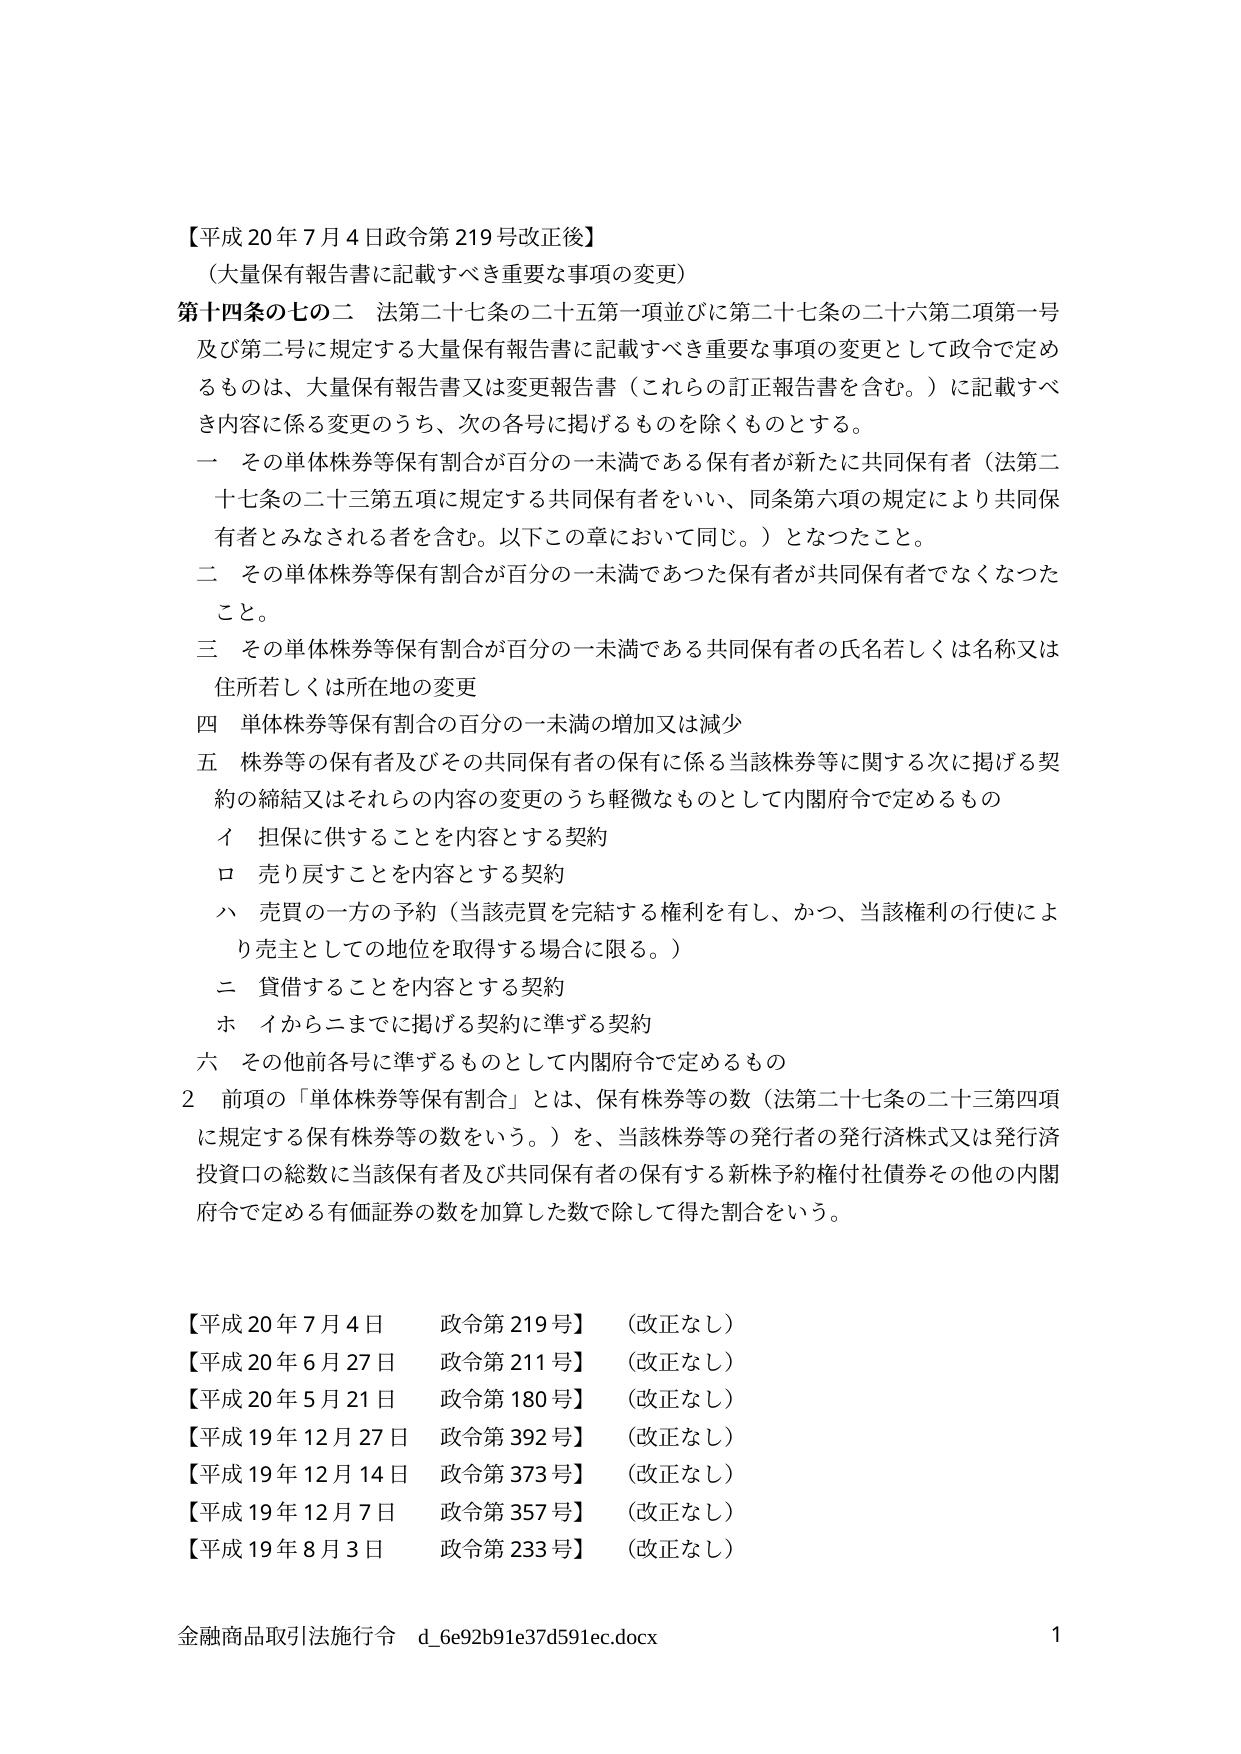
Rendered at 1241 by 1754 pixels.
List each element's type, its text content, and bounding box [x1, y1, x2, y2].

text ホ イからニまでに掲げる契約に準ずる契約 [215, 1004, 1063, 1042]
text 二 その単体株券等保有割合が百分の一未満であつた保有者が共同保有者でなくなつたこと。 [196, 554, 1063, 629]
text 五 株券等の保有者及びその共同保有者の保有に係る当該株券等に関する次に掲げる契約の締結又はそれらの内容の変更のうち軽微なものとして内閣府令で定めるもの [196, 742, 1063, 817]
text 一 その単体株券等保有割合が百分の一未満である保有者が新たに共同保有者（法第二十七条の二十三第五項に規定する共同保有者をいい、同条第六項の規定により共同保有者とみなされる者を含む。以下この章において同じ。）となつたこと。 [196, 442, 1063, 554]
text 四 単体株券等保有割合の百分の一未満の増加又は減少 [196, 704, 1063, 742]
text 第十四条の七の二 法第二十七条の二十五第一項並びに第二十七条の二十六第二項第一号及び第二号に規定する大量保有報告書に記載すべき重要な事項の変更として政令で定めるものは、大量保有報告書又は変更報告書（これらの訂正報告書を含む。）に記載すべき内容に係る変更のうち、次の各号に掲げるものを除くものとする。 [177, 292, 1063, 442]
text 【平成19年12月27日 政令第392号】 （改正なし） [177, 1417, 1063, 1454]
text イ 担保に供することを内容とする契約 [215, 817, 1063, 854]
text 【平成19年12月7日 政令第357号】 （改正なし） [177, 1492, 1063, 1529]
text 【平成20年5月21日 政令第180号】 （改正なし） [177, 1379, 1063, 1417]
text （大量保有報告書に記載すべき重要な事項の変更） [196, 254, 1063, 292]
text ２ 前項の「単体株券等保有割合」とは、保有株券等の数（法第二十七条の二十三第四項に規定する保有株券等の数をいう。）を、当該株券等の発行者の発行済株式又は発行済投資口の総数に当該保有者及び共同保有者の保有する新株予約権付社債券その他の内閣府令で定める有価証券の数を加算した数で除して得た割合をいう。 [177, 1079, 1063, 1229]
text 三 その単体株券等保有割合が百分の一未満である共同保有者の氏名若しくは名称又は住所若しくは所在地の変更 [196, 629, 1063, 704]
text ロ 売り戻すことを内容とする契約 [215, 854, 1063, 892]
text ハ 売買の一方の予約（当該売買を完結する権利を有し、かつ、当該権利の行使により売主としての地位を取得する場合に限る。） [215, 892, 1063, 967]
text 【平成20年7月4日政令第219号改正後】 [177, 217, 1063, 254]
text 六 その他前各号に準ずるものとして内閣府令で定めるもの [196, 1042, 1063, 1079]
text ニ 貸借することを内容とする契約 [215, 967, 1063, 1004]
text 【平成19年8月3日 政令第233号】 （改正なし） [177, 1529, 1063, 1567]
text 【平成20年6月27日 政令第211号】 （改正なし） [177, 1342, 1063, 1379]
text 【平成19年12月14日 政令第373号】 （改正なし） [177, 1454, 1063, 1492]
text 【平成20年7月4日 政令第219号】 （改正なし） [177, 1304, 1063, 1342]
